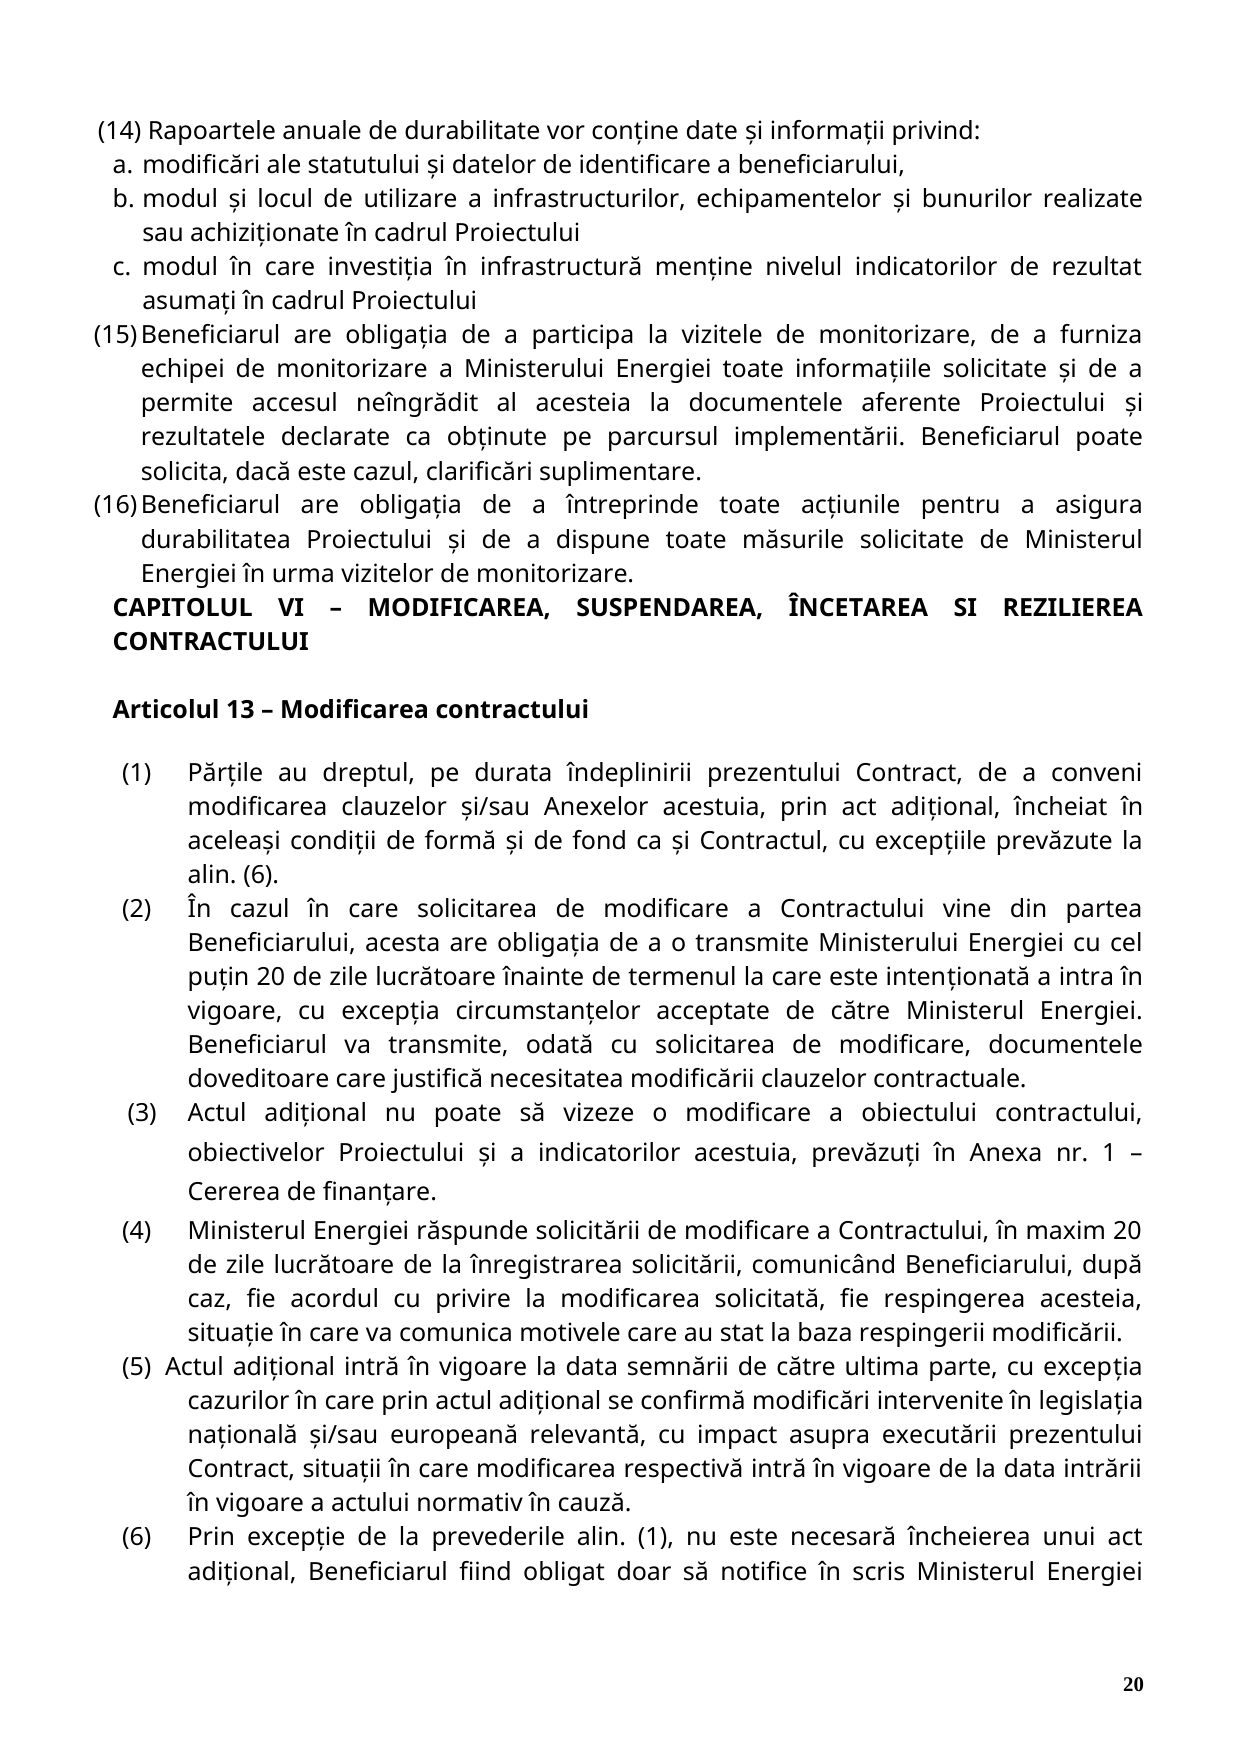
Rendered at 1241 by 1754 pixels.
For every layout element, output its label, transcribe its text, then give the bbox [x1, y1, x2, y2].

subtitle Articolul 13 – Modificarea contractului [112, 692, 1144, 726]
text (14) Rapoartele anuale de durabilitate vor conține date și informații privind: [98, 112, 1144, 147]
list Actul adiţional nu poate să vizeze o modificare a obiectului contractului, obiectivelor Proiectului și a indicatorilor acestuia, prevăzuți în Anexa nr. 1 – Cererea de finanțare. [127, 1095, 1144, 1207]
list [122, 1519, 1144, 1587]
subtitle CAPITOLUL VI – MODIFICAREA, SUSPENDAREA, ÎNCETAREA SI REZILIEREA CONTRACTULUI [112, 589, 1144, 657]
text a. modificări ale statutului și datelor de identificare a beneficiarului, [112, 147, 1144, 181]
text c. modul în care investiția în infrastructură menține nivelul indicatorilor de rezultat asumați în cadrul Proiectului [112, 249, 1144, 317]
list Părţile au dreptul, pe durata îndeplinirii prezentului Contract, de a conveni modificarea clauzelor şi/sau Anexelor acestuia, prin act adiţional, încheiat în aceleaşi condiţii de formă și de fond ca şi Contractul, cu excepţiile prevăzute la alin. (6). [122, 754, 1144, 891]
list Actul adiţional intră în vigoare la data semnării de către ultima parte, cu excepţia cazurilor în care prin actul adiţional se confirmă modificări intervenite în legislaţia naţională şi/sau europeană relevantă, cu impact asupra executării prezentului Contract, situaţii în care modificarea respectivă intră în vigoare de la data intrării în vigoare a actului normativ în cauză. [122, 1349, 1144, 1519]
text (16) Beneficiarul are obligația de a întreprinde toate acțiunile pentru a asigura durabilitatea Proiectului și de a dispune toate măsurile solicitate de Ministerul Energiei în urma vizitelor de monitorizare. [94, 487, 1144, 589]
text (15) Beneficiarul are obligaţia de a participa la vizitele de monitorizare, de a furniza echipei de monitorizare a Ministerului Energiei toate informaţiile solicitate şi de a permite accesul neîngrădit al acesteia la documentele aferente Proiectului și rezultatele declarate ca obţinute pe parcursul implementării. Beneficiarul poate solicita, dacă este cazul, clarificări suplimentare. [94, 317, 1144, 487]
list În cazul în care solicitarea de modificare a Contractului vine din partea Beneficiarului, acesta are obligaţia de a o transmite Ministerului Energiei cu cel puţin 20 de zile lucrătoare înainte de termenul la care este intenţionată a intra în vigoare, cu excepţia circumstanţelor acceptate de către Ministerul Energiei. Beneficiarul va transmite, odată cu solicitarea de modificare, documentele doveditoare care justifică necesitatea modificării clauzelor contractuale. [122, 891, 1144, 1095]
list Ministerul Energiei răspunde solicitării de modificare a Contractului, în maxim 20 de zile lucrătoare de la înregistrarea solicitării, comunicând Beneficiarului, după caz, fie acordul cu privire la modificarea solicitată, fie respingerea acesteia, situație în care va comunica motivele care au stat la baza respingerii modificării. [122, 1212, 1144, 1349]
text b. modul și locul de utilizare a infrastructurilor, echipamentelor și bunurilor realizate sau achiziționate în cadrul Proiectului [112, 181, 1144, 249]
